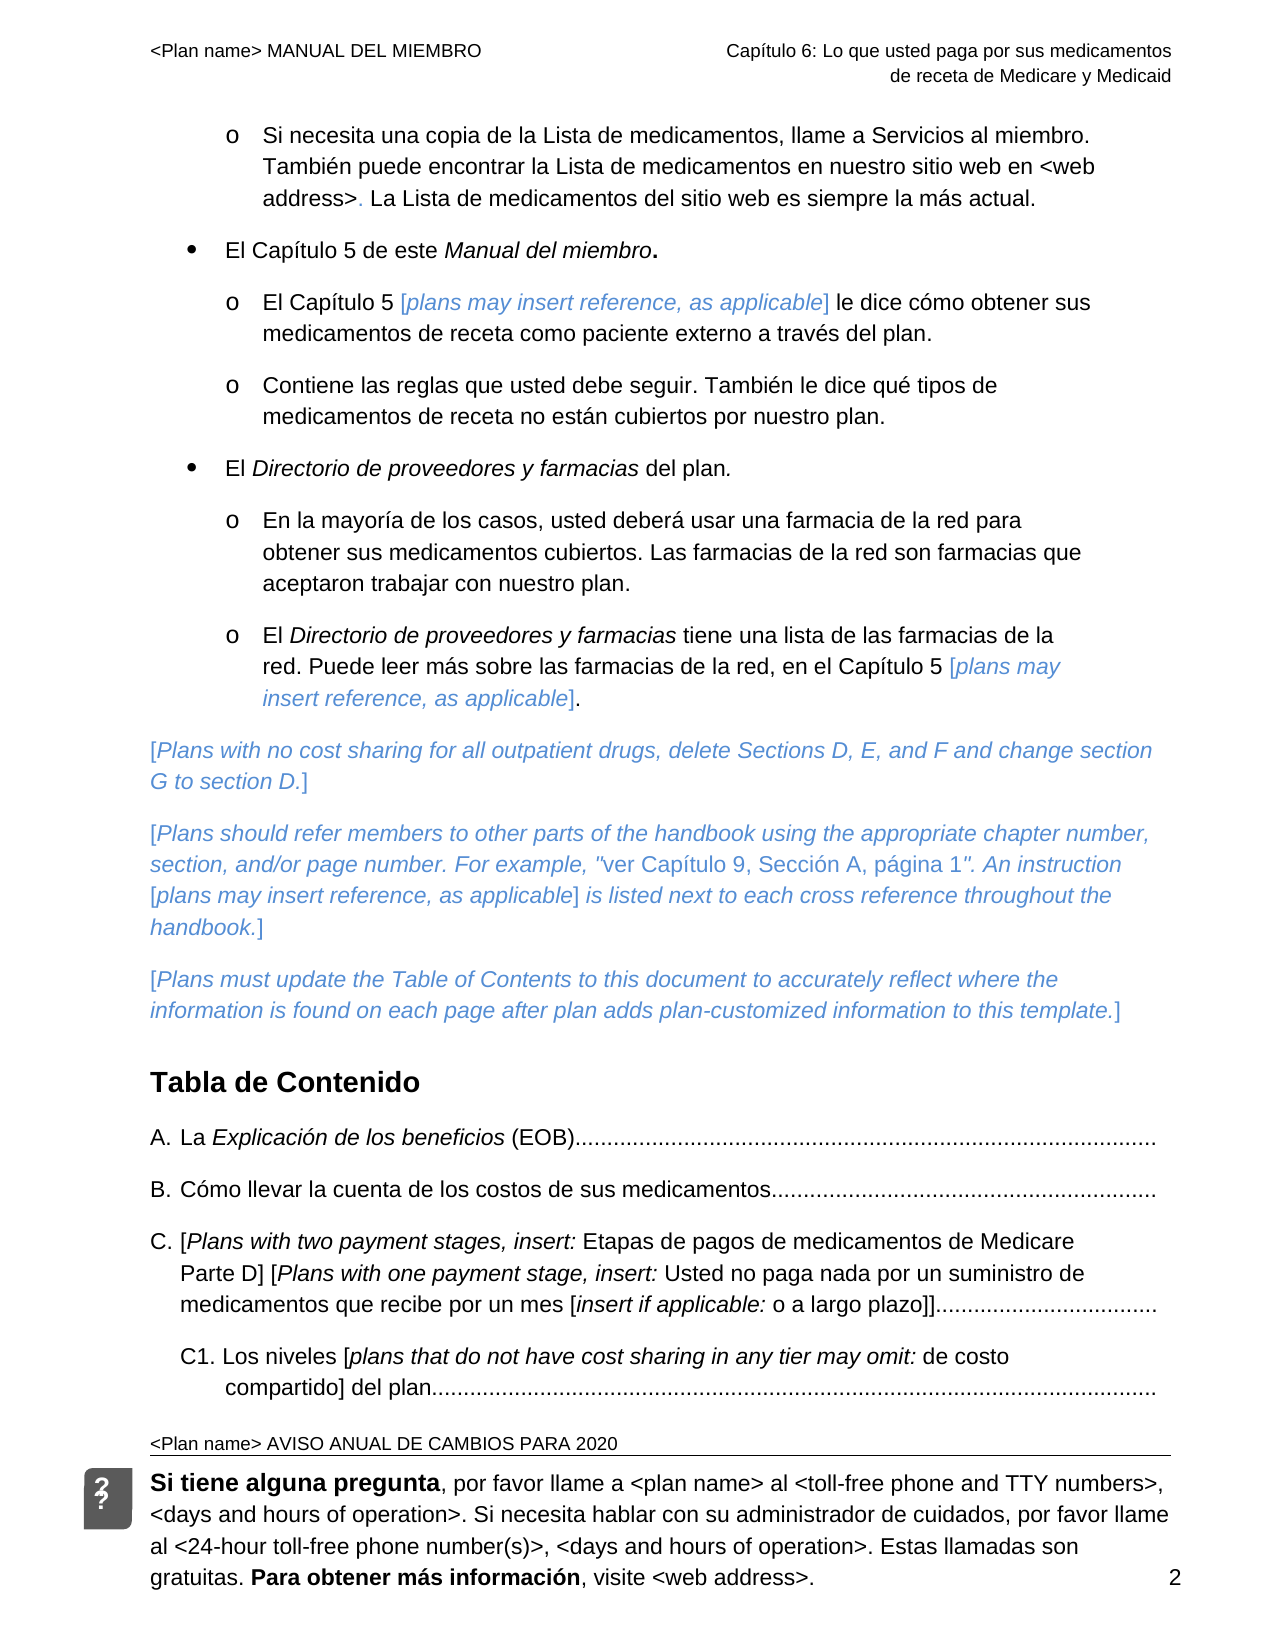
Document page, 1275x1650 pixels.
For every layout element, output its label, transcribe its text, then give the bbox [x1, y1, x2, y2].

text El Capítulo 5 de este Manual del miembro. [187, 233, 1096, 264]
text En la mayoría de los casos, usted deberá usar una farmacia de la red para obtener sus medicamentos cubiertos. Las farmacias de la red son farmacias que aceptaron trabajar con nuestro plan. [225, 504, 1096, 598]
text [Plans must update the Table of Contents to this document to accurately reflect where the information is found on each page after plan adds plan-customized information to this template.] [150, 962, 1171, 1025]
text [Plans should refer members to other parts of the handbook using the appropriate chapter number, section, and/or page number. For example, "ver Capítulo 9, Sección A, página 1". An instruction [plans may insert reference, as applicable] is listed next to each cross reference throughout the handbook.] [150, 816, 1171, 941]
text Contiene las reglas que usted debe seguir. También le dice qué tipos de medicamentos de receta no están cubiertos por nuestro plan. [225, 368, 1096, 431]
text [Plans with no cost sharing for all outpatient drugs, delete Sections D, E, and F and change section G to section D.] [150, 733, 1171, 796]
text El Directorio de proveedores y farmacias del plan. [187, 452, 1096, 483]
text El Directorio de proveedores y farmacias tiene una lista de las farmacias de la red. Puede leer más sobre las farmacias de la red, en el Capítulo 5 [plans may insert reference, as applicable]. [225, 618, 1096, 712]
text El Capítulo 5 [plans may insert reference, as applicable] le dice cómo obtener sus medicamentos de receta como paciente externo a través del plan. [225, 285, 1096, 348]
text Si necesita una copia de la Lista de medicamentos, llame a Servicios al miembro. También puede encontrar la Lista de medicamentos en nuestro sitio web en <web address>. La Lista de medicamentos del sitio web es siempre la más actual. [225, 118, 1096, 212]
